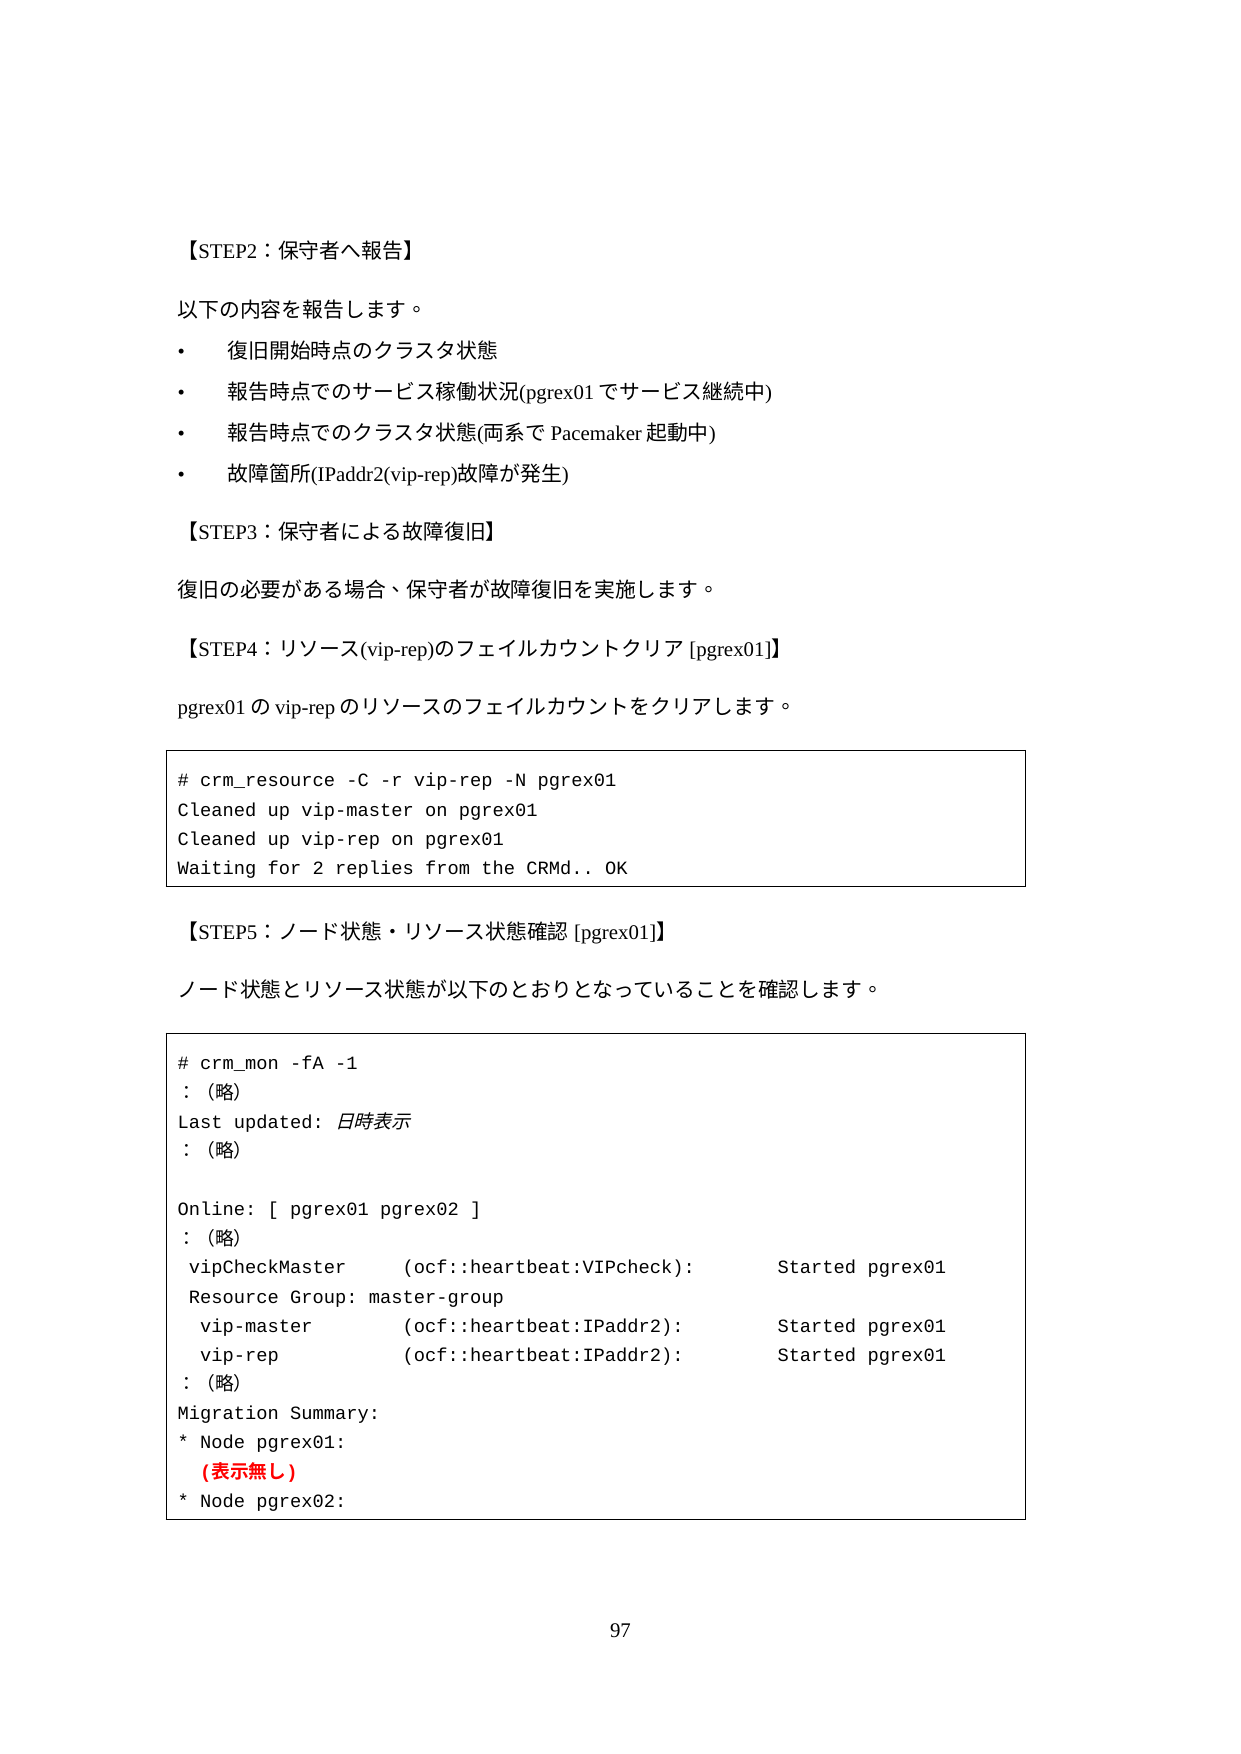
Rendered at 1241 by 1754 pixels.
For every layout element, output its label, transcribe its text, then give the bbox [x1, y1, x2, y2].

list 復旧開始時点のクラスタ状態 [177, 336, 1063, 364]
text 以下の内容を報告します。 [177, 294, 1054, 323]
text 【STEP2：保守者へ報告】 [177, 236, 1054, 265]
table_header # crm_resource -C -r vip-rep -N pgrex01 Cleaned up vip-master on pgrex01 Cleaned up vip-rep on pgrex01 Waiting for 2 replies from the CRMd.. OK [167, 751, 1025, 886]
text 【STEP5：ノード状態・リソース状態確認 [pgrex01]】 [177, 916, 1054, 945]
table_header # crm_mon -fA -1 ：（略） Last updated: 日時表示 ：（略） Online: [ pgrex01 pgrex02 ] ：（略） vipCheckMaster (ocf::heartbeat:VIPcheck): Started pgrex01 Resource Group: master-group vip-master (ocf::heartbeat:IPaddr2): Started pgrex01 vip-rep (ocf::heartbeat:IPaddr2): Started pgrex01 ：（略） Migration Summary: * Node pgrex01: (表示無し) * Node pgrex02: [167, 1034, 1025, 1519]
text ノード状態とリソース状態が以下のとおりとなっていることを確認します。 [177, 974, 1054, 1003]
list 報告時点でのクラスタ状態(両系でPacemaker起動中) [177, 418, 1063, 446]
list 故障箇所(IPaddr2(vip-rep)故障が発生) [177, 459, 1063, 487]
list 報告時点でのサービス稼働状況(pgrex01でサービス継続中) [177, 377, 1063, 405]
text pgrex01のvip-repのリソースのフェイルカウントをクリアします。 [177, 691, 1054, 721]
text 復旧の必要がある場合、保守者が故障復旧を実施します。 [177, 575, 1054, 604]
text 【STEP3：保守者による故障復旧】 [177, 516, 1054, 546]
text 【STEP4：リソース(vip-rep)のフェイルカウントクリア [pgrex01]】 [177, 633, 1054, 662]
